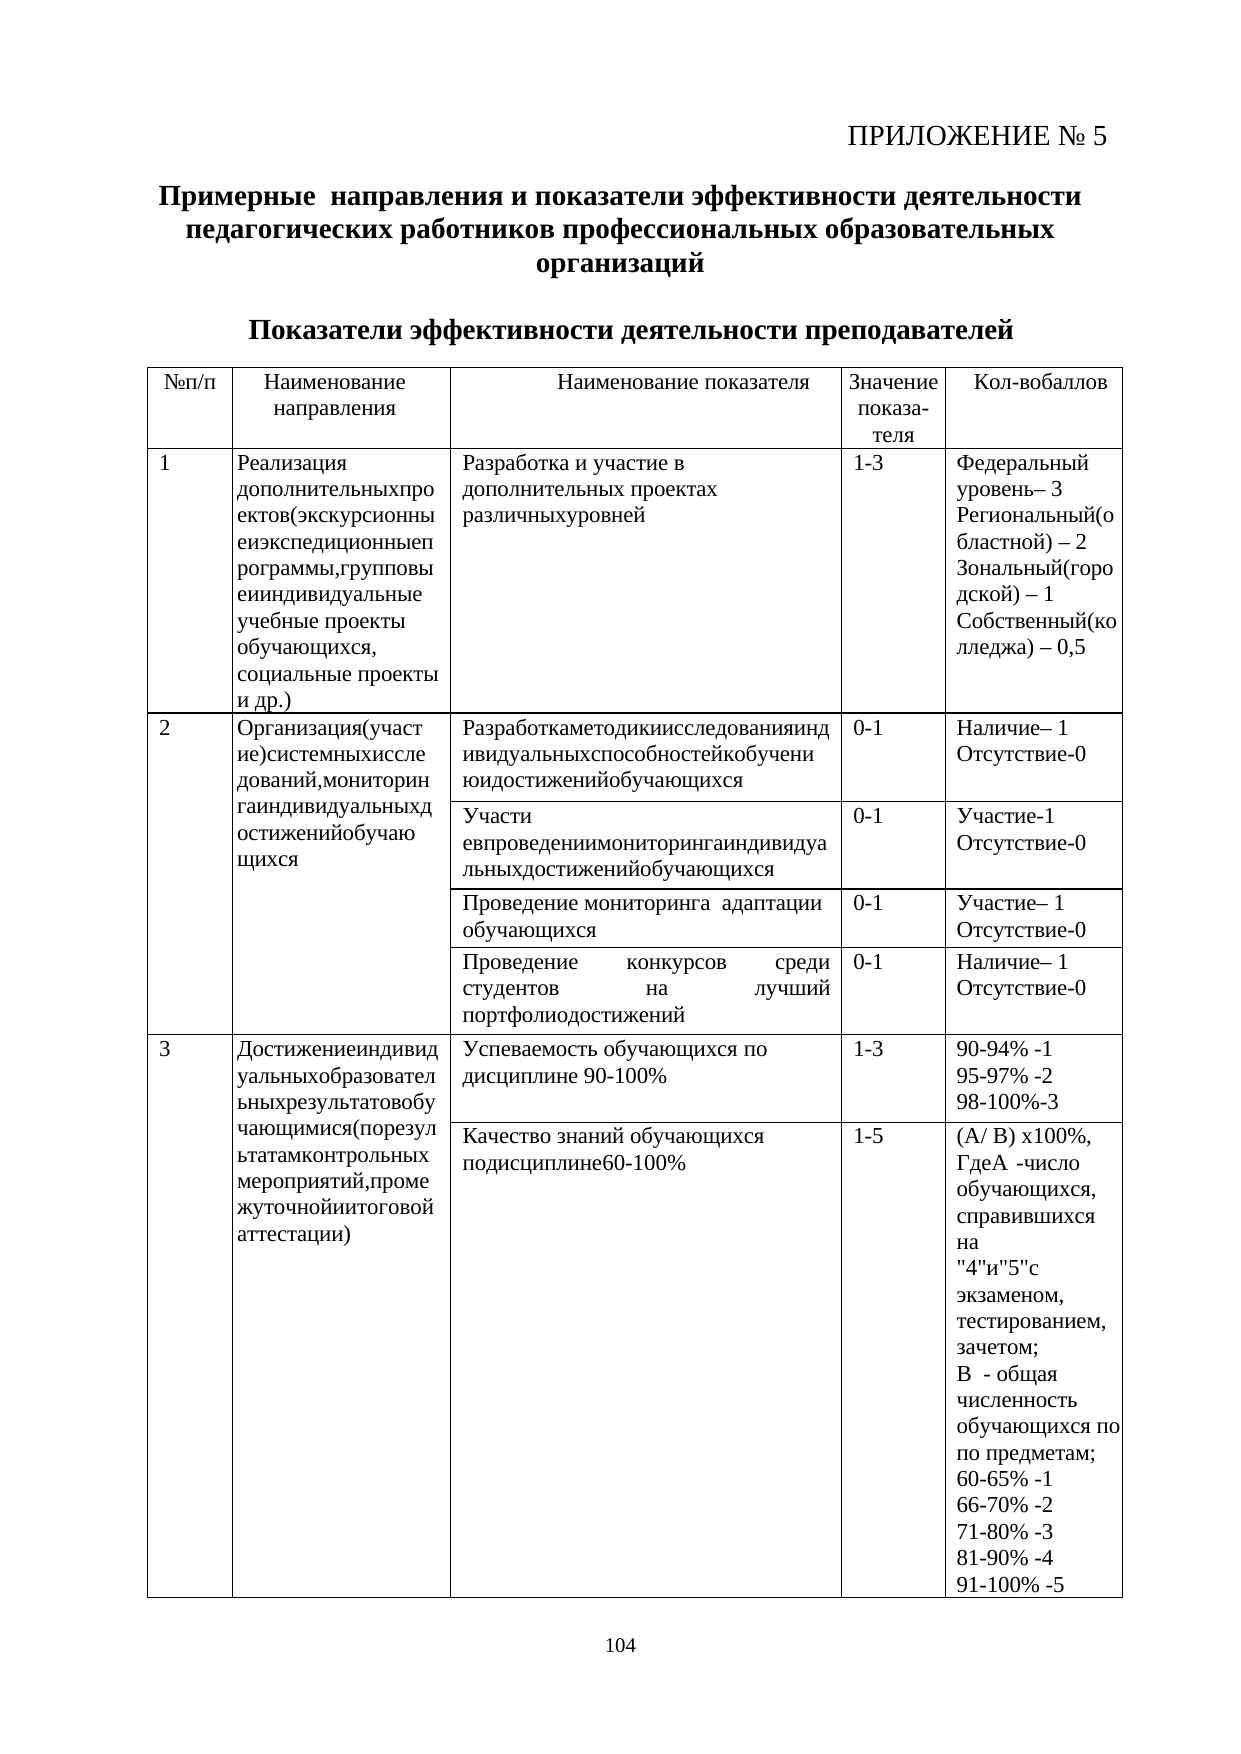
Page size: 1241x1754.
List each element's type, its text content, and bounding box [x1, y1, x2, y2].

text Показатели эффективности деятельности преподавателей [155, 312, 1107, 346]
table_cell Разработка и участие в дополнительных проектах различныхуровней [451, 449, 841, 712]
text ПРИЛОЖЕНИЕ № 5 [133, 118, 1107, 152]
text Примерные направления и показатели эффективности деятельности педагогических работников профессиональных образовательных организаций [133, 178, 1107, 279]
table_header №п/п [148, 368, 232, 447]
table_cell Качество знаний обучающихся подисциплине60-100% [451, 1123, 841, 1597]
table_cell Достижениеиндивидуальныхобразовательныхрезультатовобучающимися(порезультатамконтрольныхмероприятий,промежуточнойиитоговой аттестации) [233, 1035, 450, 1597]
table_cell Участие– 1 Отсутствие-0 [946, 890, 1122, 947]
table_cell Разработкаметодикиисследованияиндивидуальныхспособностейкобучениюидостиженийобучающихся [451, 714, 841, 801]
table_cell 1-5 [842, 1123, 945, 1597]
table_cell 1 [148, 449, 232, 712]
table_cell 2 [148, 714, 232, 1034]
table_cell 0-1 [842, 802, 945, 888]
table_cell Участиевпроведениимониторингаиндивидуальныхдостиженийобучающихся [451, 802, 841, 888]
table_header Значение показа-теля [842, 368, 945, 447]
table_header Наименование направления [233, 368, 450, 447]
table_cell Федеральный уровень– 3 Региональный(областной) – 2 Зональный(городской) – 1 Собственный(колледжа) – 0,5 [946, 449, 1122, 712]
table_cell 1-3 [842, 1035, 945, 1122]
table_cell Проведение мониторинга адаптации обучающихся [451, 890, 841, 947]
table_cell Организация(участие)системныхисследований,мониторингаиндивидуальныхдостиженийобучающихся [233, 714, 450, 1034]
table_cell 90-94% -1 95-97% -2 98-100%-3 [946, 1035, 1122, 1122]
table_cell 0-1 [842, 948, 945, 1034]
table_cell Проведение конкурсов среди студентов на лучший портфолиодостижений [451, 948, 841, 1034]
table_header Кол-вобаллов [946, 368, 1122, 447]
table_header Наименование показателя [451, 368, 841, 447]
table_cell 0-1 [842, 890, 945, 947]
table_cell Реализация дополнительныхпроектов(экскурсионныеиэкспедиционныепрограммы,групповыеииндивидуальные учебные проекты обучающихся, социальные проекты и др.) [233, 449, 450, 712]
table_cell Наличие– 1 Отсутствие-0 [946, 948, 1122, 1034]
table_cell 1-3 [842, 449, 945, 712]
table_cell (A/ B) x100%, ГдеA -число обучающихся, справившихся на "4"и"5"с экзаменом, тестированием, зачетом; B - общая численность обучающихся по по предметам; 60-65% -1 66-70% -2 71-80% -3 81-90% -4 91-100% -5 [946, 1123, 1122, 1597]
table_cell 3 [148, 1035, 232, 1597]
table_cell Успеваемость обучающихся по дисциплине 90-100% [451, 1035, 841, 1122]
table_cell Участие-1 Отсутствие-0 [946, 802, 1122, 888]
table_cell 0-1 [842, 714, 945, 801]
table_cell Наличие– 1 Отсутствие-0 [946, 714, 1122, 801]
